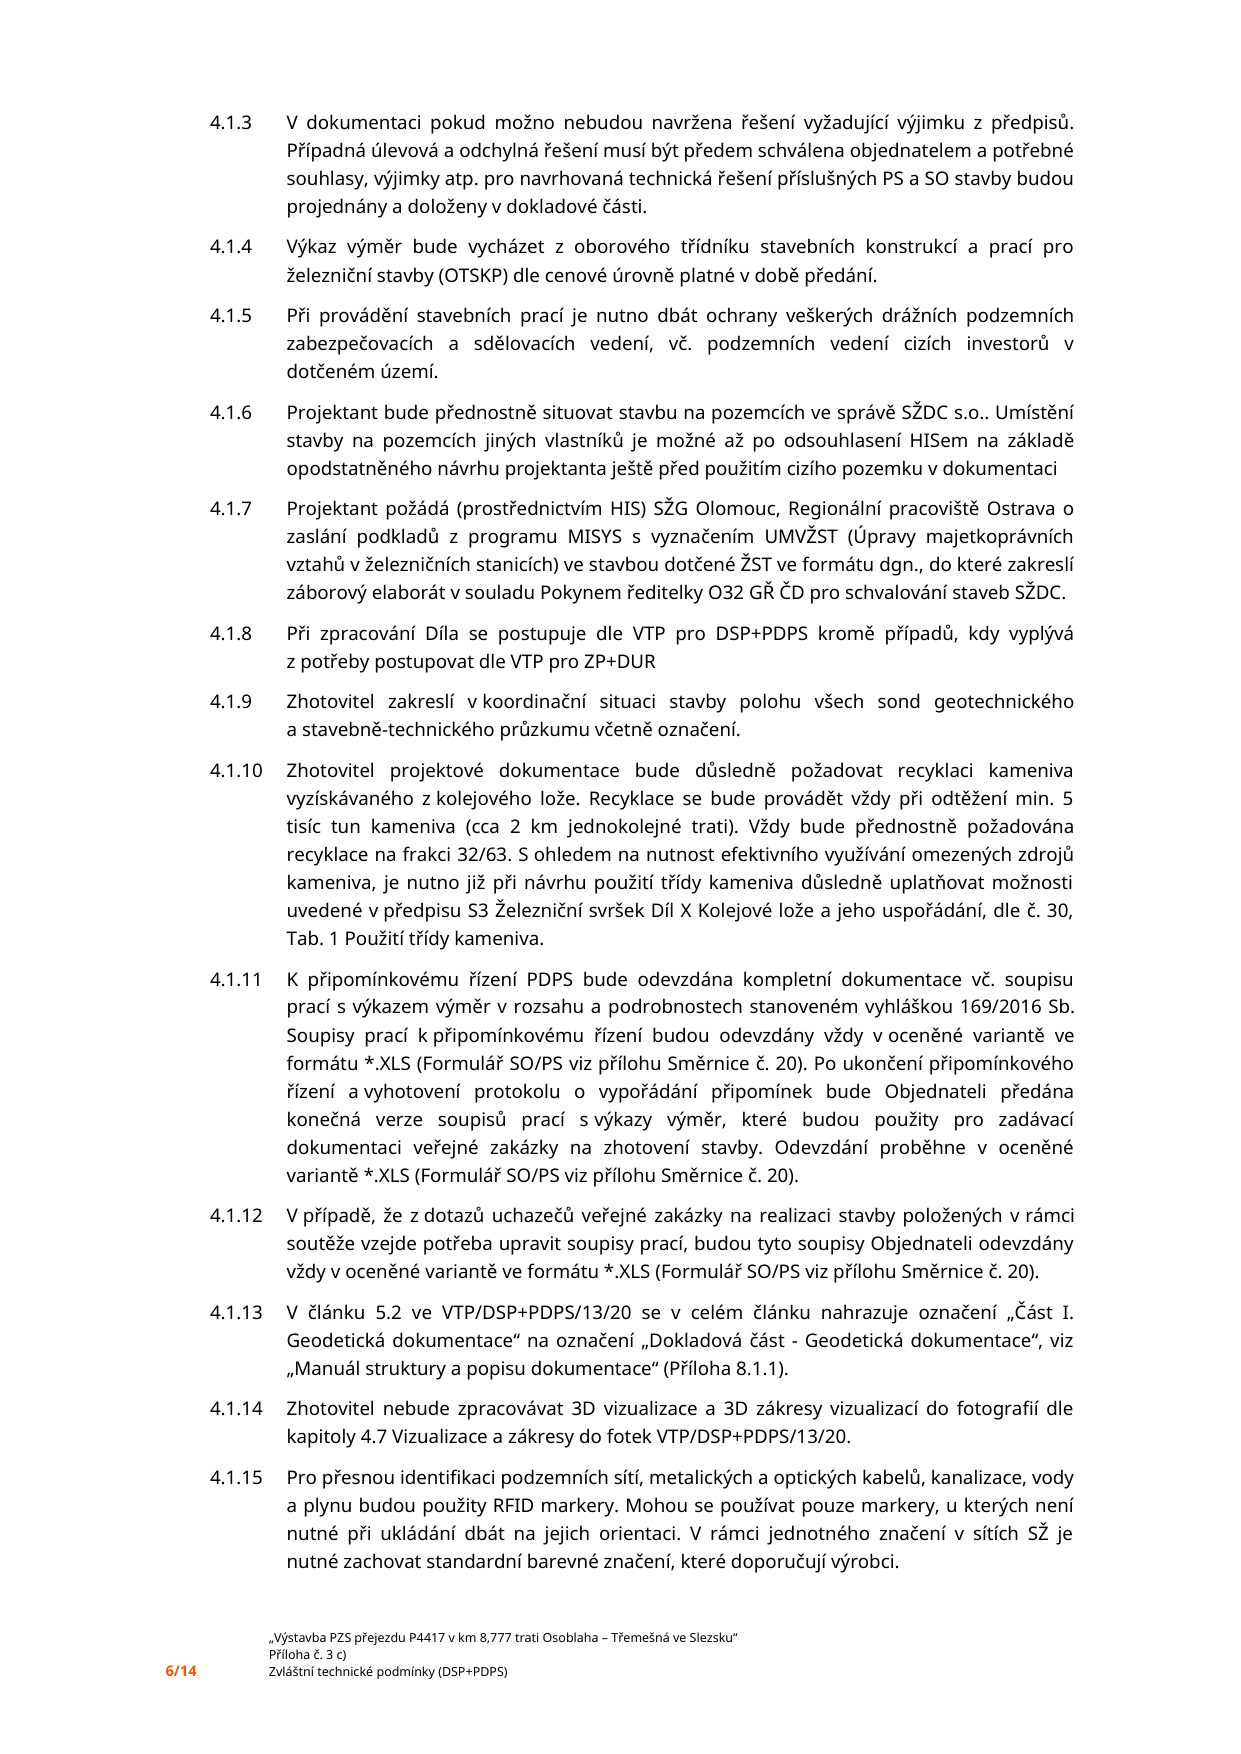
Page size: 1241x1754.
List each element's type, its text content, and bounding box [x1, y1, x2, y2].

text V článku 5.2 ve VTP/DSP+PDPS/13/20 se v celém článku nahrazuje označení „Část I. Geodetická dokumentace“ na označení „Dokladová část - Geodetická dokumentace“, viz „Manuál struktury a popisu dokumentace“ (Příloha 8.1.1). [210, 1299, 1075, 1381]
text Zhotovitel projektové dokumentace bude důsledně požadovat recyklaci kameniva vyzískávaného z kolejového lože. Recyklace se bude provádět vždy při odtěžení min. 5 tisíc tun kameniva (cca 2 km jednokolejné trati). Vždy bude přednostně požadována recyklace na frakci 32/63. S ohledem na nutnost efektivního využívání omezených zdrojů kameniva, je nutno již při návrhu použití třídy kameniva důsledně uplatňovat možnosti uvedené v předpisu S3 Železniční svršek Díl X Kolejové lože a jeho uspořádání, dle č. 30, Tab. 1 Použití třídy kameniva. [210, 757, 1075, 951]
text V případě, že z dotazů uchazečů veřejné zakázky na realizaci stavby položených v rámci soutěže vzejde potřeba upravit soupisy prací, budou tyto soupisy Objednateli odevzdány vždy v oceněné variantě ve formátu *.XLS (Formulář SO/PS viz přílohu Směrnice č. 20). [210, 1202, 1075, 1284]
text Výkaz výměr bude vycházet z oborového třídníku stavebních konstrukcí a prací pro železniční stavby (OTSKP) dle cenové úrovně platné v době předání. [210, 234, 1075, 287]
text Zhotovitel nebude zpracovávat 3D vizualizace a 3D zákresy vizualizací do fotografií dle kapitoly 4.7 Vizualizace a zákresy do fotek VTP/DSP+PDPS/13/20. [210, 1396, 1075, 1449]
text Při provádění stavebních prací je nutno dbát ochrany veškerých drážních podzemních zabezpečovacích a sdělovacích vedení, vč. podzemních vedení cizích investorů v dotčeném území. [210, 302, 1075, 384]
text V dokumentaci pokud možno nebudou navržena řešení vyžadující výjimku z předpisů. Případná úlevová a odchylná řešení musí být předem schválena objednatelem a potřebné souhlasy, výjimky atp. pro navrhovaná technická řešení příslušných PS a SO stavby budou projednány a doloženy v dokladové části. [210, 109, 1075, 219]
text Projektant bude přednostně situovat stavbu na pozemcích ve správě SŽDC s.o.. Umístění stavby na pozemcích jiných vlastníků je možné až po odsouhlasení HISem na základě opodstatněného návrhu projektanta ještě před použitím cizího pozemku v dokumentaci [210, 399, 1075, 481]
text K připomínkovému řízení PDPS bude odevzdána kompletní dokumentace vč. soupisu prací s výkazem výměr v rozsahu a podrobnostech stanoveném vyhláškou 169/2016 Sb. Soupisy prací k připomínkovému řízení budou odevzdány vždy v oceněné variantě ve formátu *.XLS (Formulář SO/PS viz přílohu Směrnice č. 20). Po ukončení připomínkového řízení a vyhotovení protokolu o vypořádání připomínek bude Objednateli předána konečná verze soupisů prací s výkazy výměr, které budou použity pro zadávací dokumentaci veřejné zakázky na zhotovení stavby. Odevzdání proběhne v oceněné variantě *.XLS (Formulář SO/PS viz přílohu Směrnice č. 20). [210, 966, 1075, 1187]
text Při zpracování Díla se postupuje dle VTP pro DSP+PDPS kromě případů, kdy vyplývá z potřeby postupovat dle VTP pro ZP+DUR [210, 620, 1075, 674]
text Pro přesnou identifikaci podzemních sítí, metalických a optických kabelů, kanalizace, vody a plynu budou použity RFID markery. Mohou se používat pouze markery, u kterých není nutné při ukládání dbát na jejich orientaci. V rámci jednotného značení v sítích SŽ je nutné zachovat standardní barevné značení, které doporučují výrobci. [210, 1464, 1075, 1574]
text Projektant požádá (prostřednictvím HIS) SŽG Olomouc, Regionální pracoviště Ostrava o zaslání podkladů z programu MISYS s vyznačením UMVŽST (Úpravy majetkoprávních vztahů v železničních stanicích) ve stavbou dotčené ŽST ve formátu dgn., do které zakreslí záborový elaborát v souladu Pokynem ředitelky O32 GŘ ČD pro schvalování staveb SŽDC. [210, 496, 1075, 605]
text Zhotovitel zakreslí v koordinační situaci stavby polohu všech sond geotechnického a stavebně-technického průzkumu včetně označení. [210, 689, 1075, 742]
